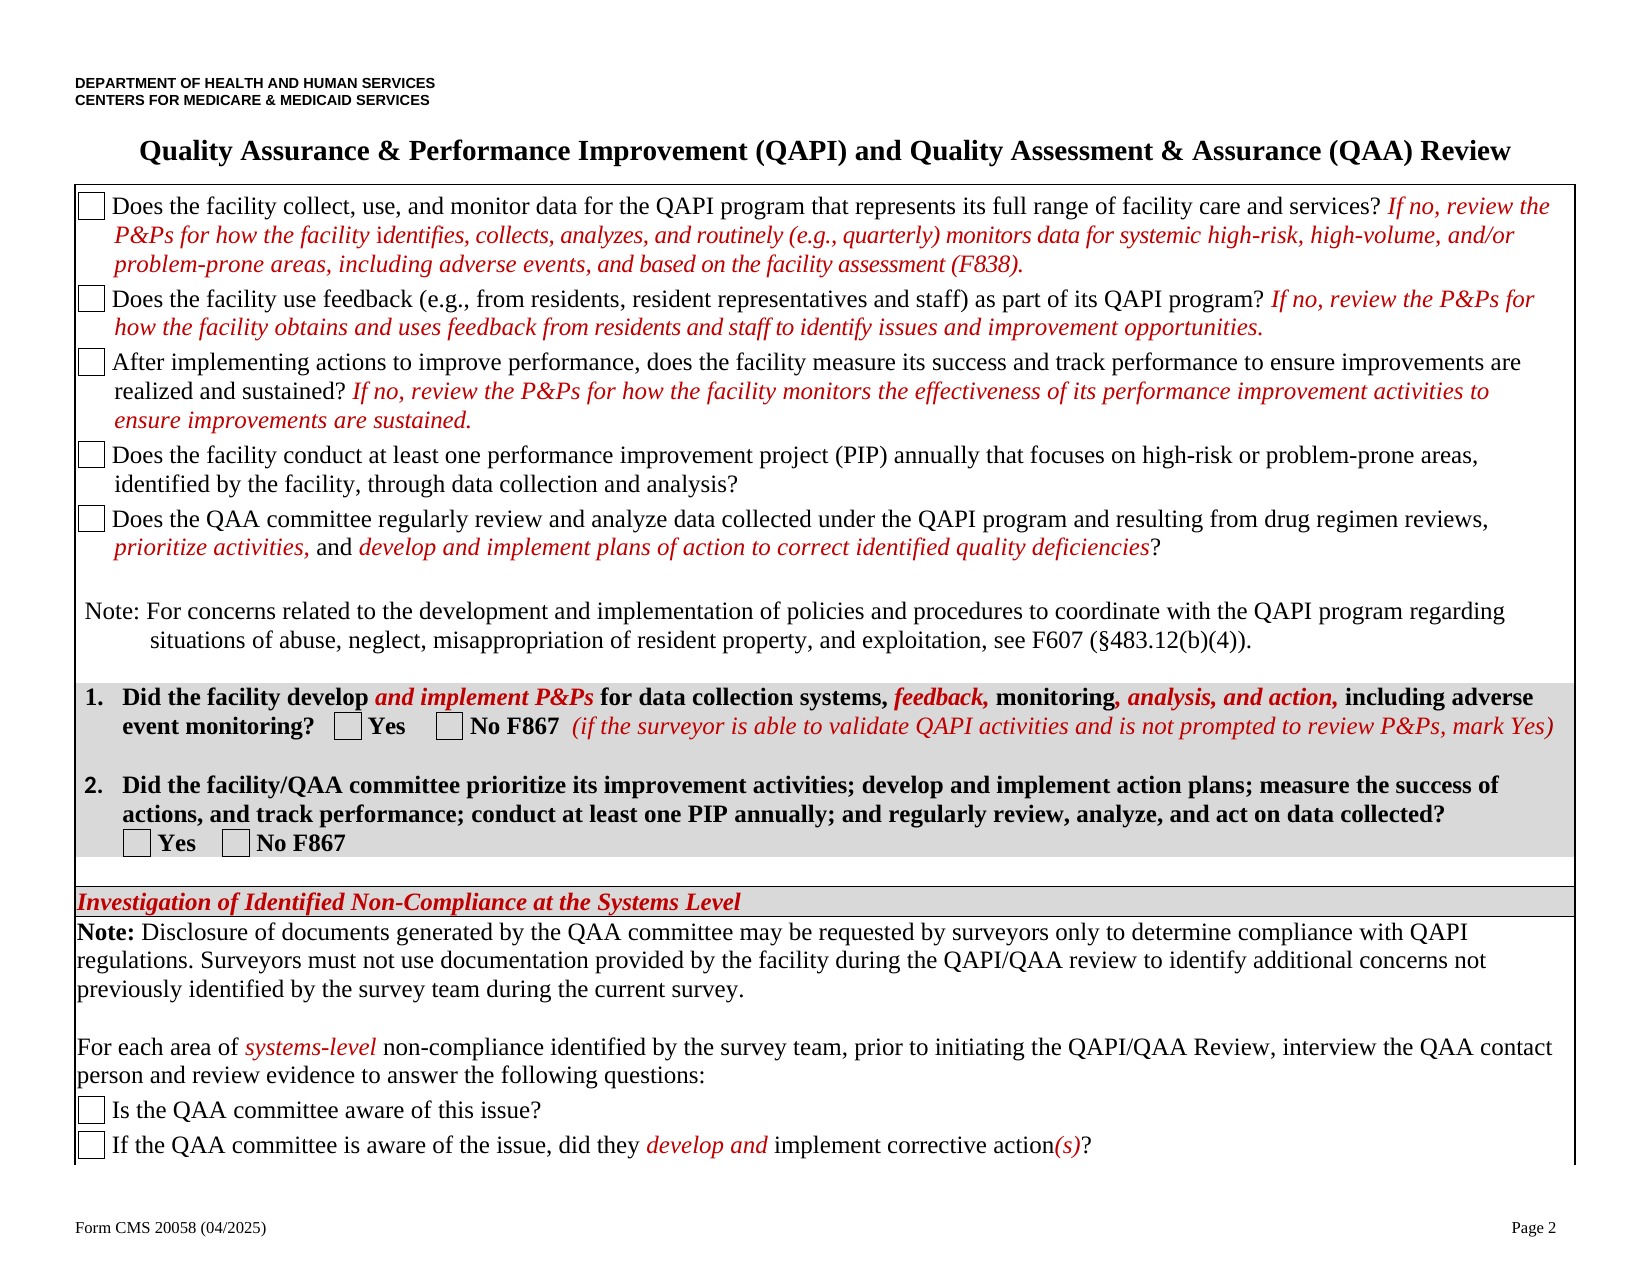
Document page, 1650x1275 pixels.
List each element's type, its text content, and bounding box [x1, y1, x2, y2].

table_cell Investigation of Identified Non-Compliance at the Systems Level [76, 887, 1574, 916]
table_cell Did the facility develop and implement P&Ps for data collection systems, feedback, monitoring, analysis, and action, including adverse event monitoring? Yes No F867 (if the surveyor is able to validate QAPI activities and is not prompted to review P&Ps, mark Yes) Did the facility/QAA committee prioritize its improvement activities; develop and implement action plans; measure the success of actions, and track performance; conduct at least one PIP annually; and regularly review, analyze, and act on data collected? Yes No F867 [76, 683, 1574, 857]
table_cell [76, 185, 1574, 682]
table_cell [76, 857, 1574, 886]
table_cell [76, 917, 1574, 1165]
